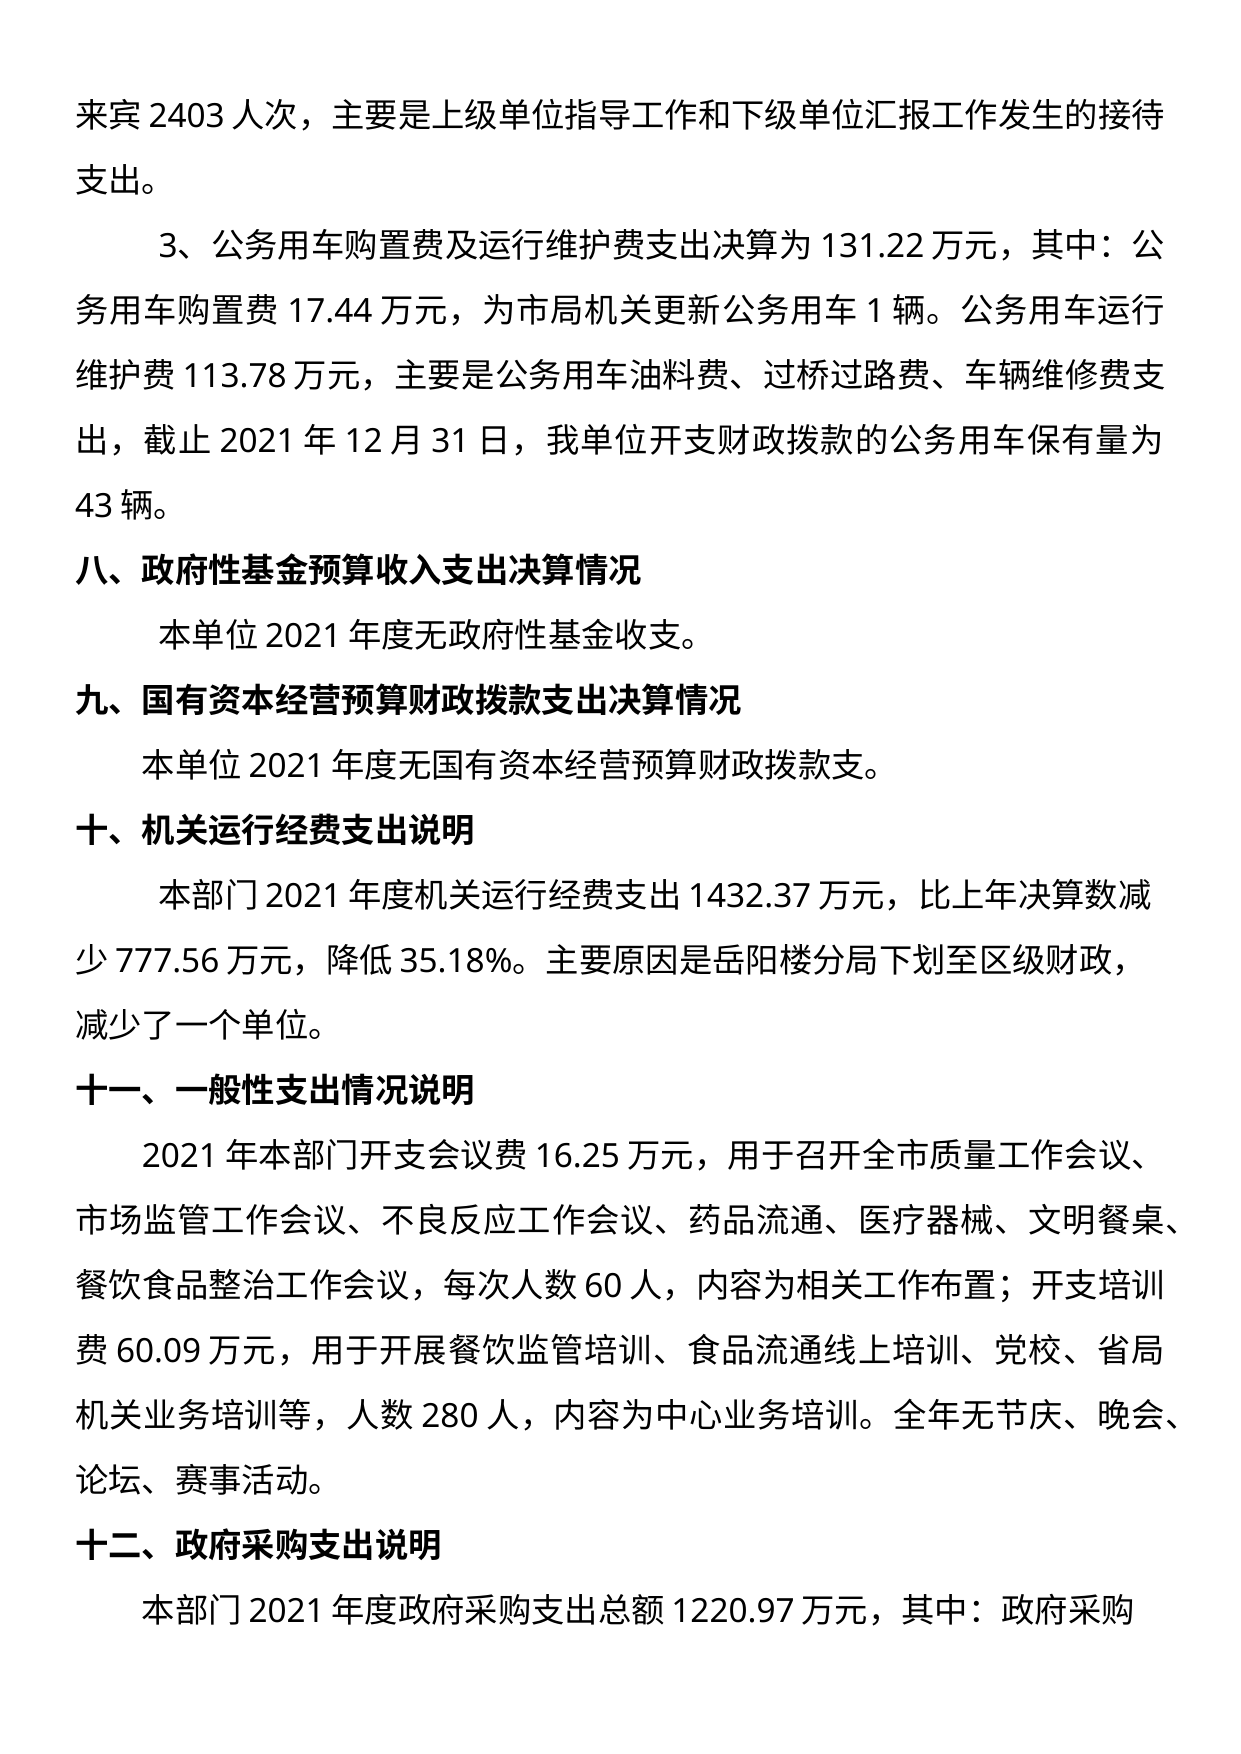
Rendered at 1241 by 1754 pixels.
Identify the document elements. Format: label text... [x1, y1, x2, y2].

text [75, 81, 1165, 211]
text 本单位2021年度无政府性基金收支。 [75, 601, 1165, 666]
text 八、政府性基金预算收入支出决算情况 [75, 536, 1165, 601]
text 3、公务用车购置费及运行维护费支出决算为131.22万元，其中：公务用车购置费17.44万元，为市局机关更新公务用车1辆。公务用车运行维护费113.78万元，主要是公务用车油料费、过桥过路费、车辆维修费支出，截止2021年12月31日，我单位开支财政拨款的公务用车保有量为43辆。 [75, 211, 1165, 536]
text 本部门2021年度机关运行经费支出1432.37万元，比上年决算数减少777.56万元，降低35.18%。主要原因是岳阳楼分局下划至区级财政，减少了一个单位。 [75, 861, 1165, 1056]
text 2021年本部门开支会议费16.25万元，用于召开全市质量工作会议、市场监管工作会议、不良反应工作会议、药品流通、医疗器械、文明餐桌、餐饮食品整治工作会议，每次人数60人，内容为相关工作布置；开支培训费60.09万元，用于开展餐饮监管培训、食品流通线上培训、党校、省局机关业务培训等，人数280人，内容为中心业务培训。全年无节庆、晚会、论坛、赛事活动。 [75, 1121, 1165, 1511]
text 十、机关运行经费支出说明 [75, 796, 1165, 861]
text 十一、一般性支出情况说明 [75, 1056, 1165, 1121]
text 十二、政府采购支出说明 [75, 1511, 1165, 1576]
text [75, 1576, 1165, 1641]
list 国有资本经营预算财政拨款支出决算情况 [75, 666, 1165, 731]
text 本单位2021年度无国有资本经营预算财政拨款支。 [75, 731, 1165, 796]
